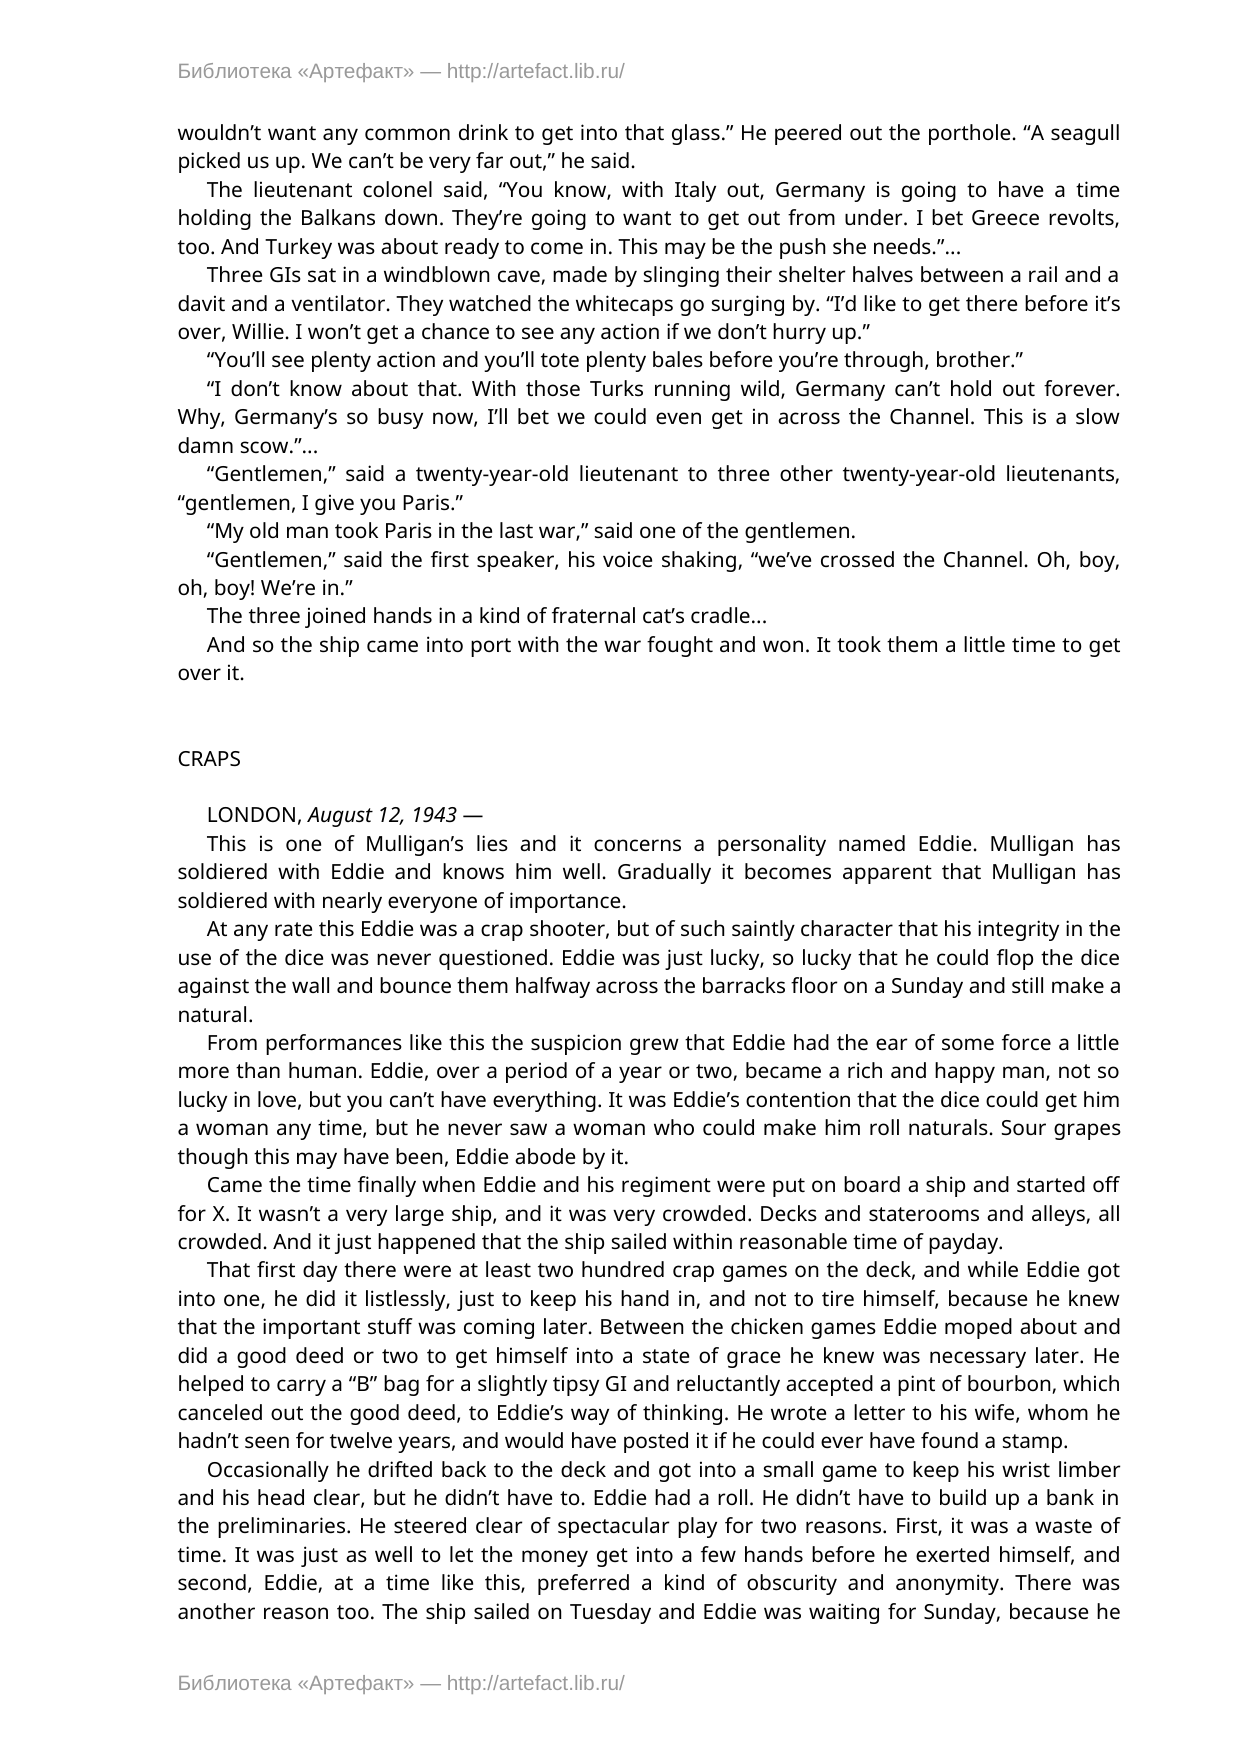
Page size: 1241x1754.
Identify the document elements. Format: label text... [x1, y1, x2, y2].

text That first day there were at least two hundred crap games on the deck, and while Eddie got into one, he did it listlessly, just to keep his hand in, and not to tire himself, because he knew that the important stuff was coming later. Between the chicken games Eddie moped about and did a good deed or two to get himself into a state of grace he knew was necessary later. He helped to carry a “B” bag for a slightly tipsy GI and reluctantly accepted a pint of bourbon, which canceled out the good deed, to Eddie’s way of thinking. He wrote a letter to his wife, whom he hadn’t seen for twelve years, and would have posted it if he could ever have found a stamp. [177, 1256, 1122, 1455]
text LONDON, August 12, 1943 — [177, 801, 1122, 829]
text At any rate this Eddie was a crap shooter, but of such saintly character that his integrity in the use of the dice was never questioned. Eddie was just lucky, so lucky that he could flop the dice against the wall and bounce them halfway across the barracks floor on a Sunday and still make a natural. [177, 914, 1122, 1028]
text “Gentlemen,” said a twenty-year-old lieutenant to three other twenty-year-old lieutenants, “gentlemen, I give you Paris.” [177, 459, 1122, 516]
text And so the ship came into port with the war fought and won. It took them a little time to get over it. [177, 630, 1122, 687]
subtitle CRAPS [177, 744, 1122, 772]
text The three joined hands in a kind of fraternal cat’s cradle... [177, 602, 1122, 630]
text Came the time finally when Eddie and his regiment were put on board a ship and started off for X. It wasn’t a very large ship, and it was very crowded. Decks and staterooms and alleys, all crowded. And it just happened that the ship sailed within reasonable time of payday. [177, 1170, 1122, 1256]
text The lieutenant colonel said, “You know, with Italy out, Germany is going to have a time holding the Balkans down. They’re going to want to get out from under. I bet Greece revolts, too. And Turkey was about ready to come in. This may be the push she needs.”... [177, 175, 1122, 260]
text “I don’t know about that. With those Turks running wild, Germany can’t hold out forever. Why, Germany’s so busy now, I’ll bet we could even get in across the Channel. This is a slow damn scow.”... [177, 374, 1122, 459]
text This is one of Mulligan’s lies and it concerns a personality named Eddie. Mulligan has soldiered with Eddie and knows him well. Gradually it becomes apparent that Mulligan has soldiered with nearly everyone of importance. [177, 829, 1122, 914]
text From performances like this the suspicion grew that Eddie had the ear of some force a little more than human. Eddie, over a period of a year or two, became a rich and happy man, not so lucky in love, but you can’t have everything. It was Eddie’s contention that the dice could get him a woman any time, but he never saw a woman who could make him roll naturals. Sour grapes though this may have been, Eddie abode by it. [177, 1028, 1122, 1170]
text “Gentlemen,” said the first speaker, his voice shaking, “we’ve crossed the Channel. Oh, boy, oh, boy! We’re in.” [177, 545, 1122, 602]
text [177, 1455, 1122, 1625]
text “You’ll see plenty action and you’ll tote plenty bales before you’re through, brother.” [177, 346, 1122, 374]
text Three GIs sat in a windblown cave, made by slinging their shelter halves between a rail and a davit and a ventilator. They watched the whitecaps go surging by. “I’d like to get there before it’s over, Willie. I won’t get a chance to see any action if we don’t hurry up.” [177, 260, 1122, 346]
text “My old man took Paris in the last war,” said one of the gentlemen. [177, 516, 1122, 545]
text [177, 118, 1122, 175]
